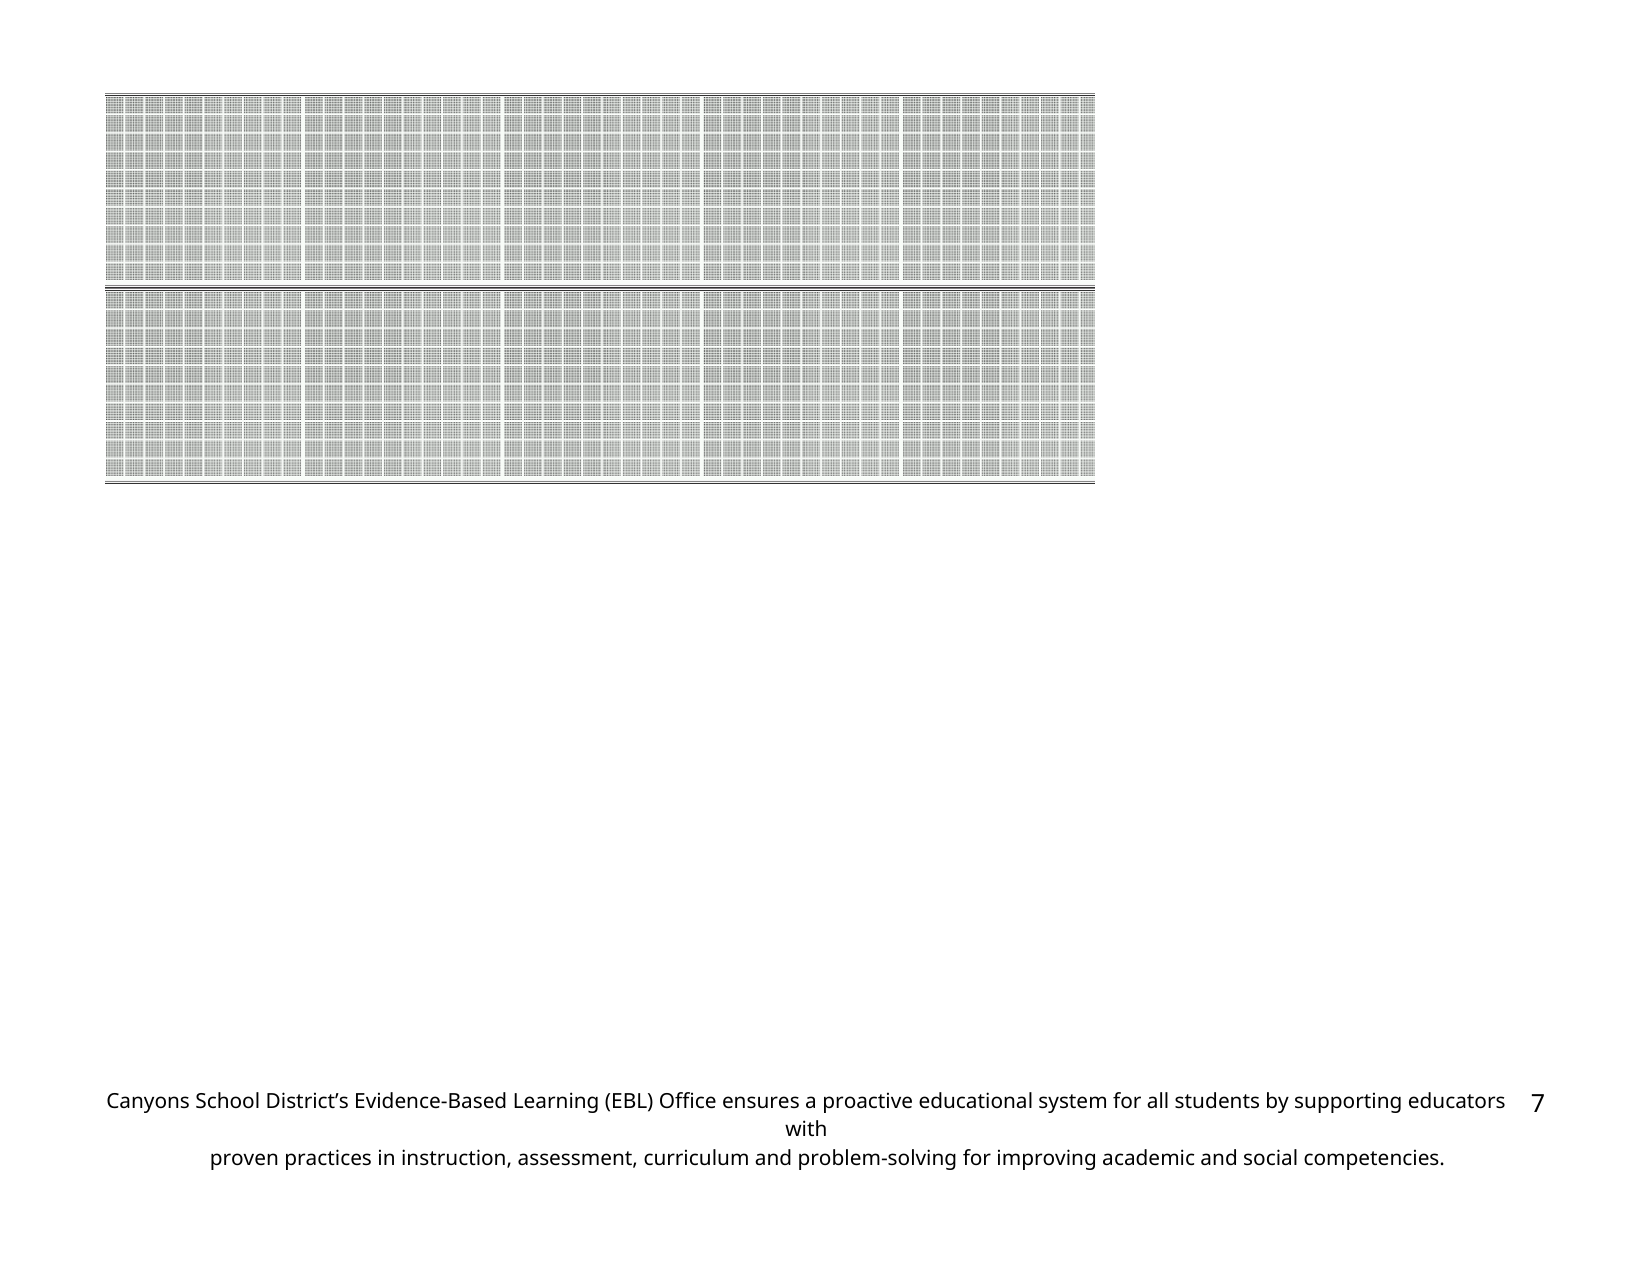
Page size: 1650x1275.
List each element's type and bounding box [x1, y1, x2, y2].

picture [105, 93, 1095, 485]
